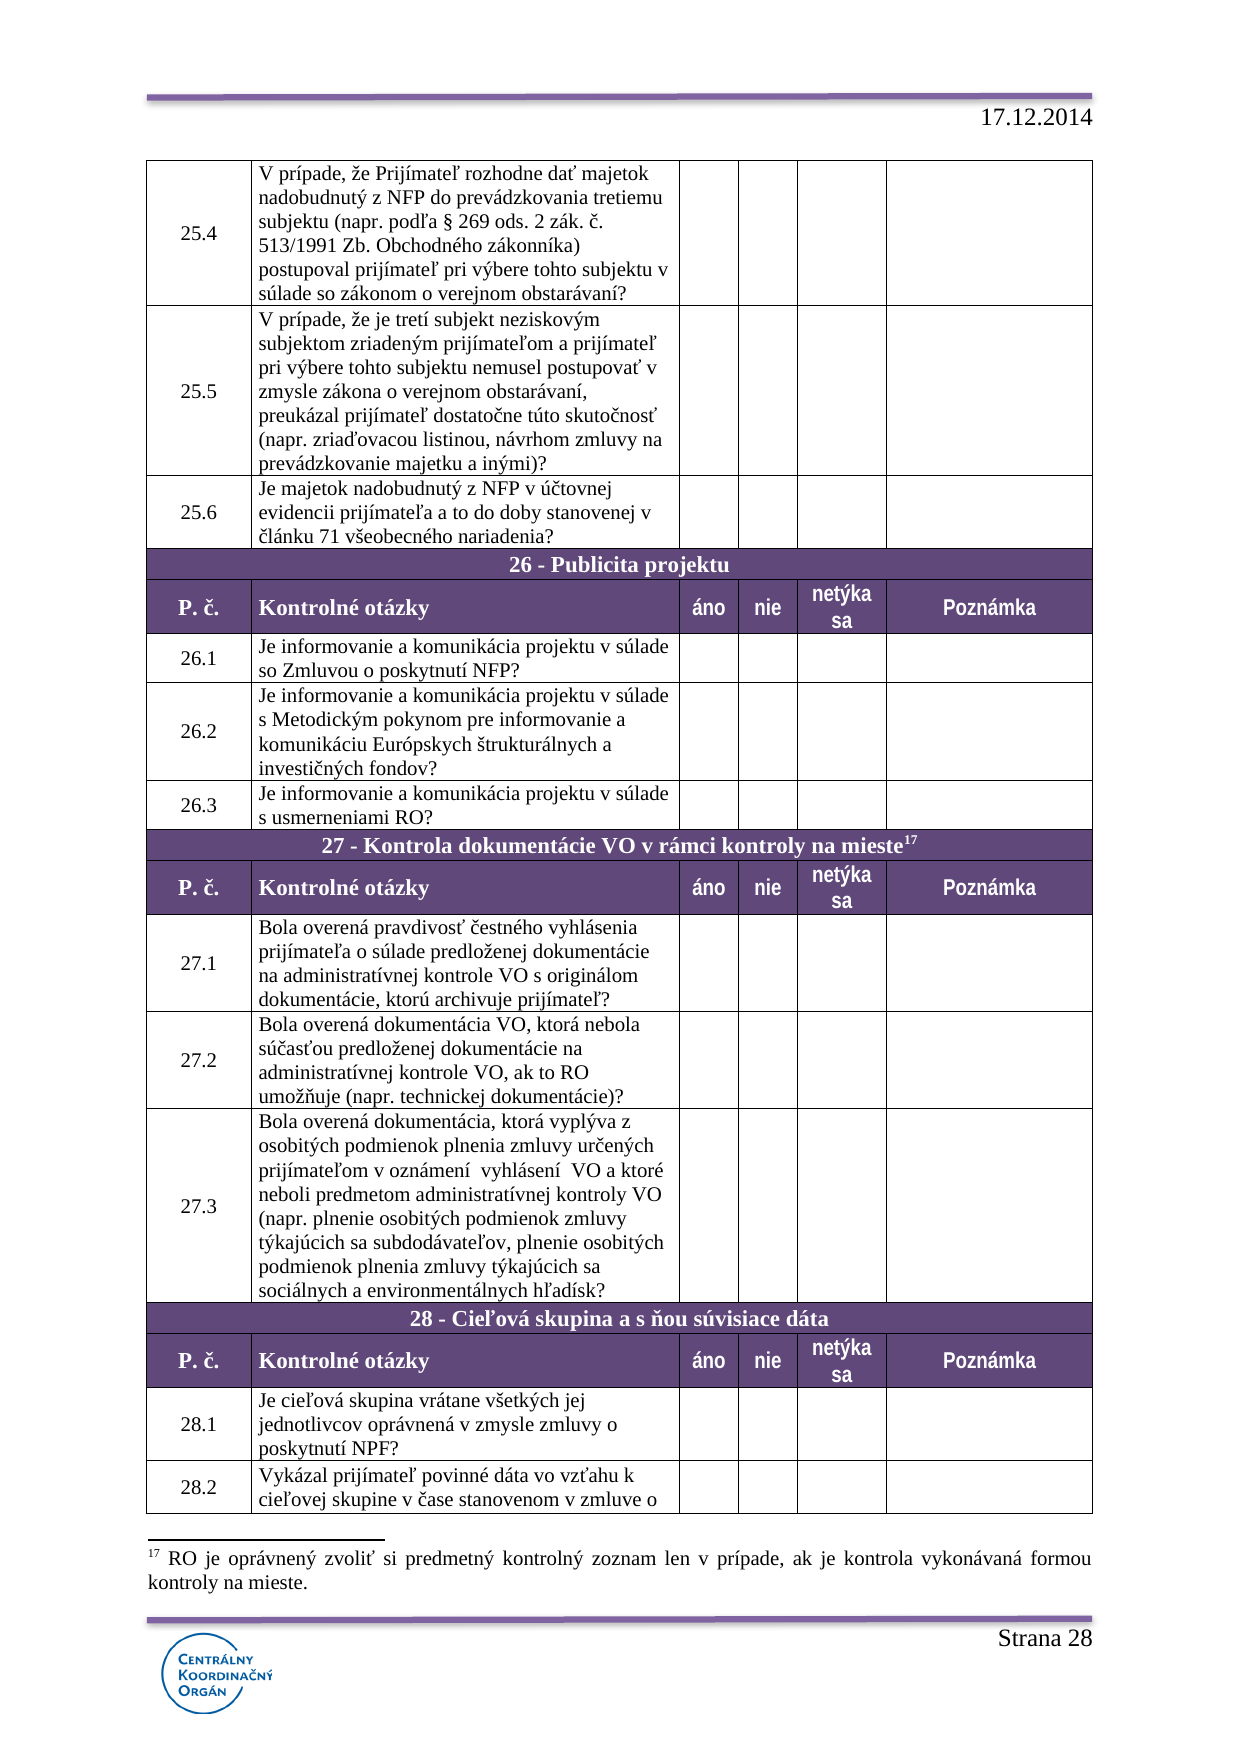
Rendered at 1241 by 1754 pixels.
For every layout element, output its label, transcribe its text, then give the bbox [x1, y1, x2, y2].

table_cell áno [680, 1334, 738, 1387]
table_cell [680, 1109, 738, 1302]
table_cell [798, 781, 886, 829]
table_cell áno [680, 861, 738, 914]
table_cell [680, 683, 738, 779]
table_cell [887, 683, 1092, 779]
table_cell [887, 1461, 1092, 1513]
table_cell nie [739, 1334, 797, 1387]
table_cell Poznámka [887, 580, 1092, 633]
picture [159, 1631, 272, 1713]
table_cell [739, 1012, 797, 1108]
table_cell [739, 476, 797, 548]
table_cell [798, 915, 886, 1011]
table_cell 25.4 [147, 161, 251, 305]
table_cell nie [739, 861, 797, 914]
table_cell [798, 683, 886, 779]
table_cell [798, 306, 886, 475]
table_cell 25.5 [147, 306, 251, 475]
table_cell netýka sa [798, 580, 886, 633]
table_cell Kontrolné otázky [252, 1334, 679, 1387]
table_cell [680, 1388, 738, 1460]
table_cell 27.2 [147, 1012, 251, 1108]
table_cell 25.6 [147, 476, 251, 548]
table_cell [887, 306, 1092, 475]
table_cell [798, 161, 886, 305]
table_cell [887, 1388, 1092, 1460]
table_cell [798, 1461, 886, 1513]
table_cell 27.1 [147, 915, 251, 1011]
table_cell [887, 781, 1092, 829]
table_cell 26.2 [147, 683, 251, 779]
table_cell Poznámka [887, 1334, 1092, 1387]
table_cell [680, 476, 738, 548]
table_cell 26 - Publicita projektu [147, 549, 1092, 579]
table_cell Je cieľová skupina vrátane všetkých jej jednotlivcov oprávnená v zmysle zmluvy o poskytnutí NPF? [252, 1388, 679, 1460]
table_cell [680, 781, 738, 829]
table_cell 26.1 [147, 634, 251, 682]
table_cell [739, 634, 797, 682]
table_cell Je informovanie a komunikácia projektu v súlade s usmerneniami RO? [252, 781, 679, 829]
table_cell [739, 1388, 797, 1460]
table_cell [887, 161, 1092, 305]
table_cell [798, 1012, 886, 1108]
table_cell P. č. [147, 580, 251, 633]
table_cell [798, 634, 886, 682]
table_cell V prípade, že Prijímateľ rozhodne dať majetok nadobudnutý z NFP do prevádzkovania tretiemu subjektu (napr. podľa § 269 ods. 2 zák. č. 513/1991 Zb. Obchodného zákonníka) postupoval prijímateľ pri výbere tohto subjektu v súlade so zákonom o verejnom obstarávaní? [252, 161, 679, 305]
table_cell P. č. [147, 861, 251, 914]
table_cell Poznámka [887, 861, 1092, 914]
table_cell [680, 915, 738, 1011]
table_cell nie [739, 580, 797, 633]
table_cell netýka sa [798, 1334, 886, 1387]
table_cell Kontrolné otázky [252, 580, 679, 633]
table_cell [739, 1461, 797, 1513]
table_cell netýka sa [798, 861, 886, 914]
table_cell [680, 161, 738, 305]
table_cell [739, 161, 797, 305]
table_cell [798, 1109, 886, 1302]
table_cell [680, 1012, 738, 1108]
table_cell [887, 634, 1092, 682]
table_cell Je majetok nadobudnutý z NFP v účtovnej evidencii prijímateľa a to do doby stanovenej v článku 71 všeobecného nariadenia? [252, 476, 679, 548]
table_cell 28.1 [147, 1388, 251, 1460]
table_cell [739, 1109, 797, 1302]
table_cell Kontrolné otázky [252, 861, 679, 914]
table_cell [798, 476, 886, 548]
table_cell [680, 306, 738, 475]
table_cell [887, 915, 1092, 1011]
table_cell [680, 1461, 738, 1513]
table_cell Je informovanie a komunikácia projektu v súlade so Zmluvou o poskytnutí NFP? [252, 634, 679, 682]
table_cell [798, 1388, 886, 1460]
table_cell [252, 1461, 679, 1513]
table_cell [739, 683, 797, 779]
table_cell P. č. [147, 1334, 251, 1387]
table_cell 27 - Kontrola dokumentácie VO v rámci kontroly na mieste [147, 830, 1092, 860]
table_cell Bola overená pravdivosť čestného vyhlásenia prijímateľa o súlade predloženej dokumentácie na administratívnej kontrole VO s originálom dokumentácie, ktorú archivuje prijímateľ? [252, 915, 679, 1011]
table_cell Bola overená dokumentácia, ktorá vyplýva z osobitých podmienok plnenia zmluvy určených prijímateľom v oznámení vyhlásení VO a ktoré neboli predmetom administratívnej kontroly VO (napr. plnenie osobitých podmienok zmluvy týkajúcich sa subdodávateľov, plnenie osobitých podmienok plnenia zmluvy týkajúcich sa sociálnych a environmentálnych hľadísk? [252, 1109, 679, 1302]
table_cell 28.2 [147, 1461, 251, 1513]
table_cell [680, 634, 738, 682]
table_cell V prípade, že je tretí subjekt neziskovým subjektom zriadeným prijímateľom a prijímateľ pri výbere tohto subjektu nemusel postupovať v zmysle zákona o verejnom obstarávaní, preukázal prijímateľ dostatočne túto skutočnosť (napr. zriaďovacou listinou, návrhom zmluvy na prevádzkovanie majetku a inými)? [252, 306, 679, 475]
table_cell 28 - Cieľová skupina a s ňou súvisiace dáta [147, 1303, 1092, 1333]
table_cell [887, 1109, 1092, 1302]
table_cell [739, 781, 797, 829]
table_cell [739, 306, 797, 475]
table_cell [739, 915, 797, 1011]
table_cell 26.3 [147, 781, 251, 829]
table_cell [887, 1012, 1092, 1108]
table_cell 27.3 [147, 1109, 251, 1302]
table_cell [887, 476, 1092, 548]
table_cell Bola overená dokumentácia VO, ktorá nebola súčasťou predloženej dokumentácie na administratívnej kontrole VO, ak to RO umožňuje (napr. technickej dokumentácie)? [252, 1012, 679, 1108]
table_cell áno [680, 580, 738, 633]
table_cell Je informovanie a komunikácia projektu v súlade s Metodickým pokynom pre informovanie a komunikáciu Európskych štrukturálnych a investičných fondov? [252, 683, 679, 779]
